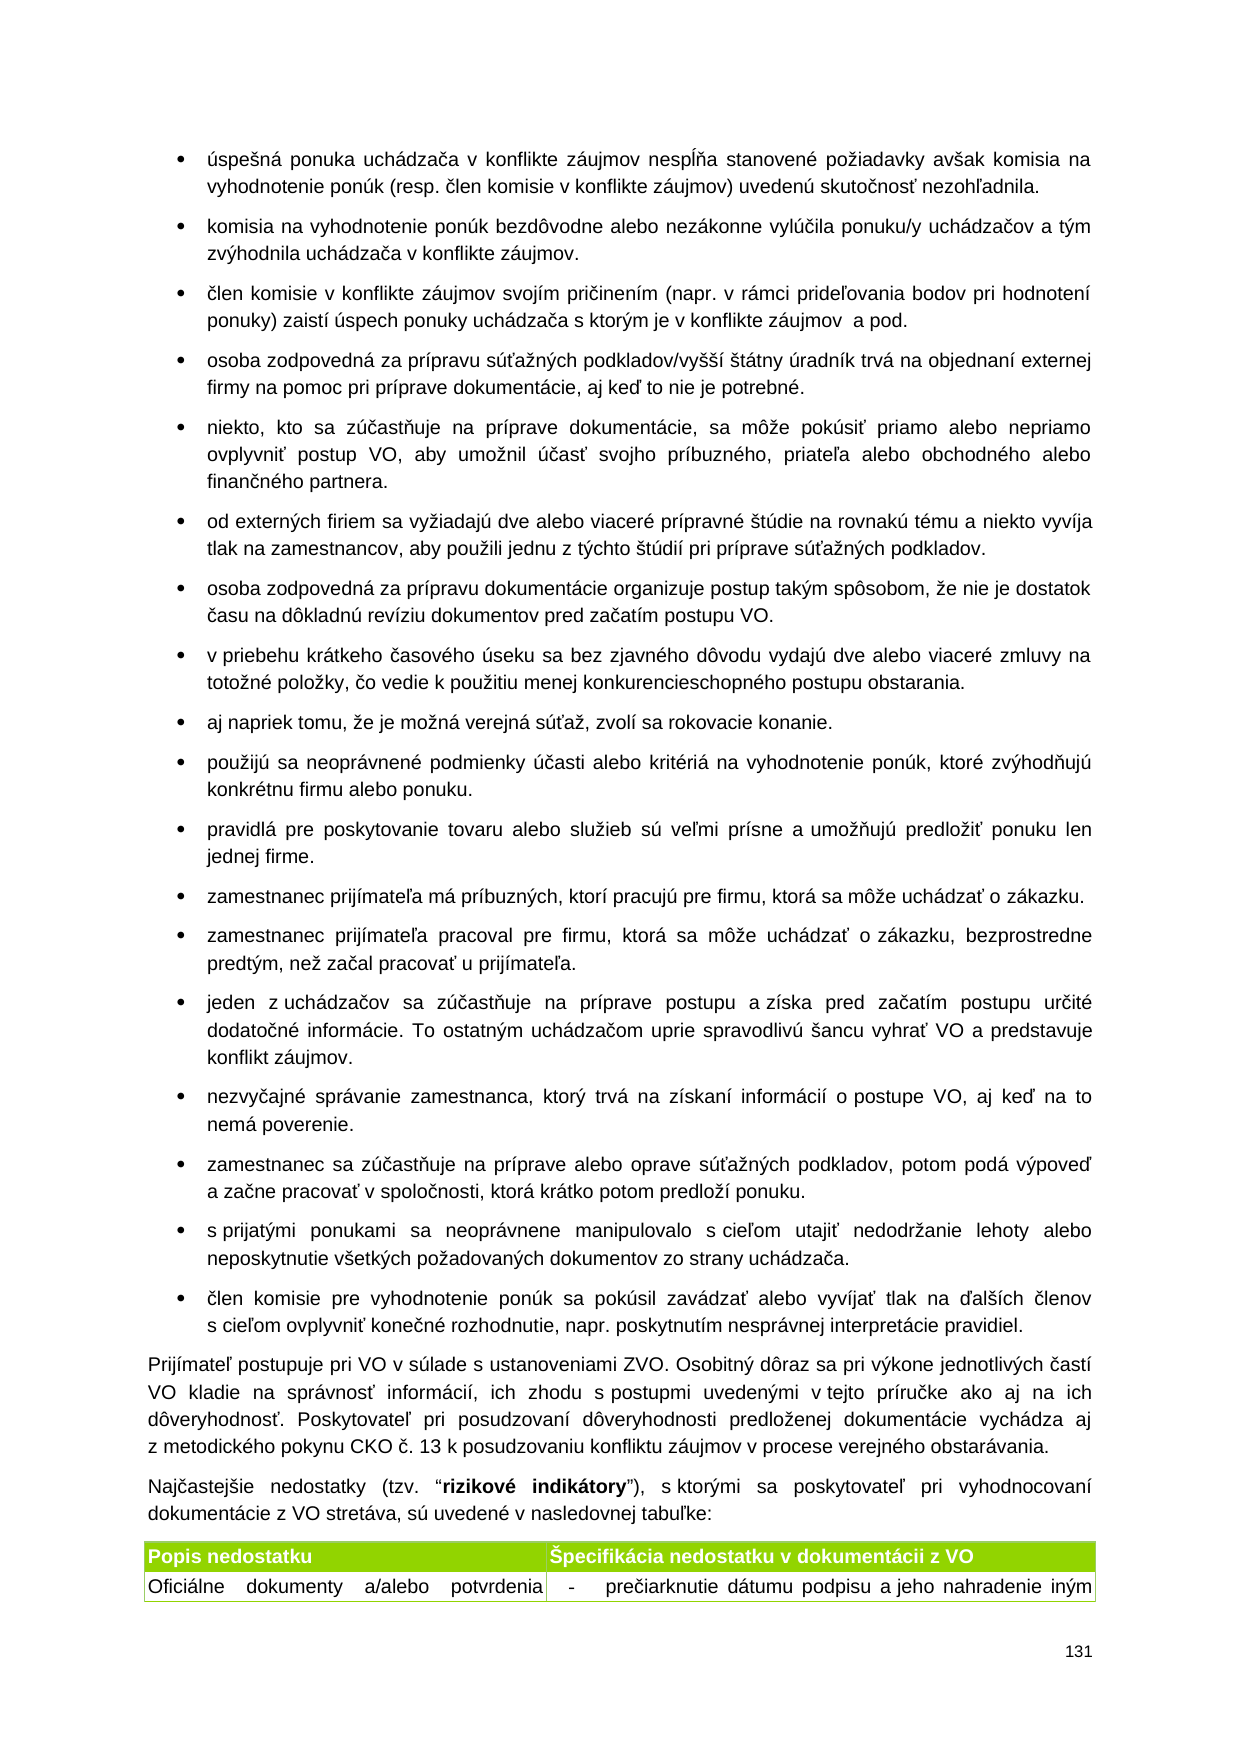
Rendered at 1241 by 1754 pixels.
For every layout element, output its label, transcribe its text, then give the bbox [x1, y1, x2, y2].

text s prijatými ponukami sa neoprávnene manipulovalo s cieľom utajiť nedodržanie lehoty alebo neposkytnutie všetkých požadovaných dokumentov zo strany uchádzača. [177, 1219, 1092, 1269]
text jeden z uchádzačov sa zúčastňuje na príprave postupu a získa pred začatím postupu určité dodatočné informácie. To ostatným uchádzačom uprie spravodlivú šancu vyhrať VO a predstavuje konflikt záujmov. [177, 991, 1092, 1068]
text člen komisie pre vyhodnotenie ponúk sa pokúsil zavádzať alebo vyvíjať tlak na ďalších členov s cieľom ovplyvniť konečné rozhodnutie, napr. poskytnutím nesprávnej interpretácie pravidiel. [177, 1286, 1092, 1336]
text zamestnanec prijímateľa pracoval pre firmu, ktorá sa môže uchádzať o zákazku, bezprostredne predtým, než začal pracovať u prijímateľa. [177, 924, 1092, 974]
text niekto, kto sa zúčastňuje na príprave dokumentácie, sa môže pokúsiť priamo alebo nepriamo ovplyvniť postup VO, aby umožnil účasť svojho príbuzného, priateľa alebo obchodného alebo finančného partnera. [177, 416, 1092, 493]
text zamestnanec sa zúčastňuje na príprave alebo oprave súťažných podkladov, potom podá výpoveď a začne pracovať v spoločnosti, ktorá krátko potom predloží ponuku. [177, 1152, 1092, 1202]
text zamestnanec prijímateľa má príbuzných, ktorí pracujú pre firmu, ktorá sa môže uchádzať o zákazku. [177, 884, 1092, 907]
text od externých firiem sa vyžiadajú dve alebo viaceré prípravné štúdie na rovnakú tému a niekto vyvíja tlak na zamestnancov, aby použili jednu z týchto štúdií pri príprave súťažných podkladov. [177, 510, 1092, 560]
text použijú sa neoprávnené podmienky účasti alebo kritériá na vyhodnotenie ponúk, ktoré zvýhodňujú konkrétnu firmu alebo ponuku. [177, 751, 1092, 801]
text v priebehu krátkeho časového úseku sa bez zjavného dôvodu vydajú dve alebo viaceré zmluvy na totožné položky, čo vedie k použitiu menej konkurencieschopného postupu obstarania. [177, 644, 1092, 694]
table_header Špecifikácia nedostatku v dokumentácii z VO [547, 1543, 1095, 1571]
text aj napriek tomu, že je možná verejná súťaž, zvolí sa rokovacie konanie. [177, 711, 1092, 733]
text osoba zodpovedná za prípravu súťažných podkladov/vyšší štátny úradník trvá na objednaní externej firmy na pomoc pri príprave dokumentácie, aj keď to nie je potrebné. [177, 349, 1092, 399]
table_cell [145, 1572, 546, 1601]
text nezvyčajné správanie zamestnanca, ktorý trvá na získaní informácií o postupe VO, aj keď na to nemá poverenie. [177, 1085, 1092, 1135]
text člen komisie v konflikte záujmov svojím pričinením (napr. v rámci prideľovania bodov pri hodnotení ponuky) zaistí úspech ponuky uchádzača s ktorým je v konflikte záujmov a pod. [177, 282, 1092, 332]
text pravidlá pre poskytovanie tovaru alebo služieb sú veľmi prísne a umožňujú predložiť ponuku len jednej firme. [177, 817, 1092, 867]
table_header Popis nedostatku [145, 1543, 546, 1571]
text Najčastejšie nedostatky (tzv. “rizikové indikátory”), s ktorými sa poskytovateľ pri vyhodnocovaní dokumentácie z VO stretáva, sú uvedené v nasledovnej tabuľke: [148, 1474, 1092, 1524]
text úspešná ponuka uchádzača v konflikte záujmov nespĺňa stanovené požiadavky avšak komisia na vyhodnotenie ponúk (resp. člen komisie v konflikte záujmov) uvedenú skutočnosť nezohľadnila. [177, 148, 1092, 198]
text Prijímateľ postupuje pri VO v súlade s ustanoveniami ZVO. Osobitný dôraz sa pri výkone jednotlivých častí VO kladie na správnosť informácií, ich zhodu s postupmi uvedenými v tejto príručke ako aj na ich dôveryhodnosť. Poskytovateľ pri posudzovaní dôveryhodnosti predloženej dokumentácie vychádza aj z metodického pokynu CKO č. 13 k posudzovaniu konfliktu záujmov v procese verejného obstarávania. [148, 1353, 1092, 1458]
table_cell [547, 1572, 1095, 1601]
text osoba zodpovedná za prípravu dokumentácie organizuje postup takým spôsobom, že nie je dostatok času na dôkladnú revíziu dokumentov pred začatím postupu VO. [177, 577, 1092, 627]
text komisia na vyhodnotenie ponúk bezdôvodne alebo nezákonne vylúčila ponuku/y uchádzačov a tým zvýhodnila uchádzača v konflikte záujmov. [177, 215, 1092, 265]
